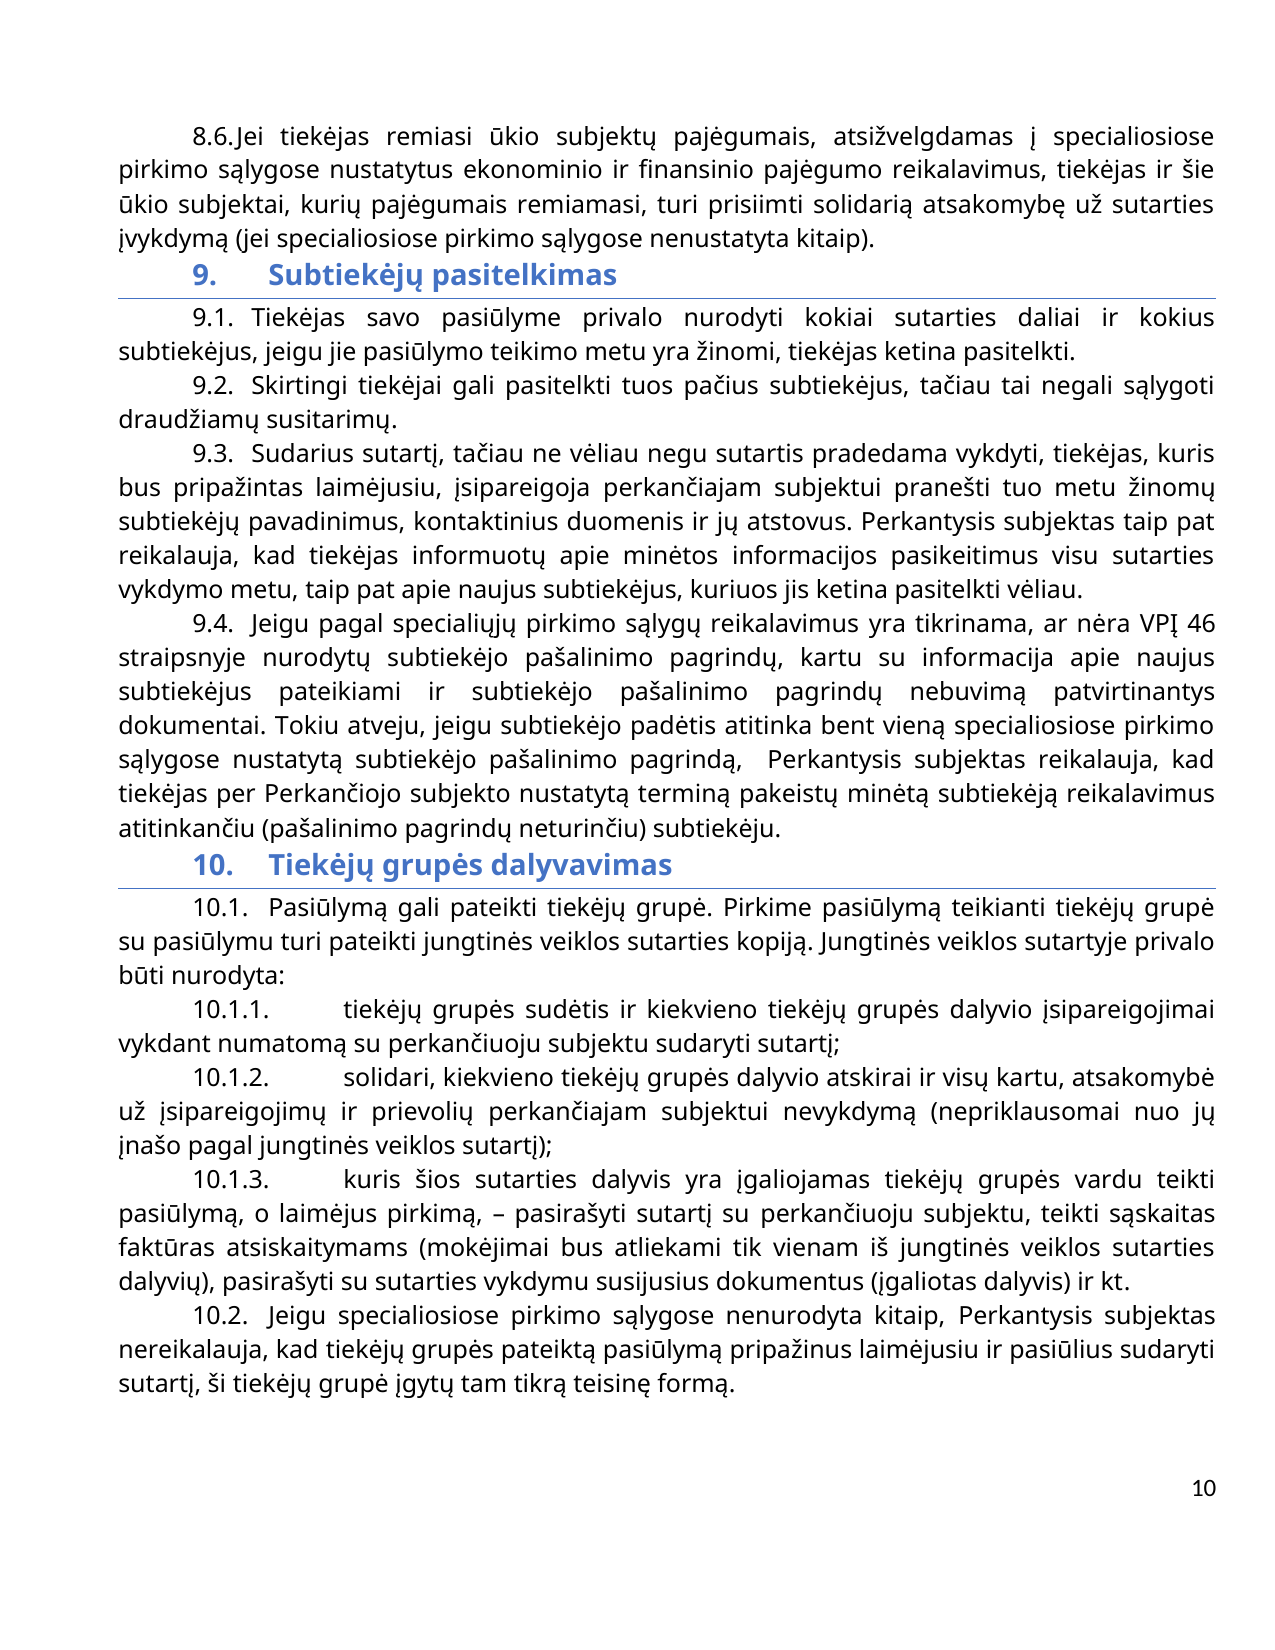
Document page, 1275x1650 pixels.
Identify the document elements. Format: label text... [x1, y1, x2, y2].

text Tiekėjų grupės dalyvavimas [118, 844, 1216, 888]
list Jeigu pagal specialiųjų pirkimo sąlygų reikalavimus yra tikrinama, ar nėra VPĮ 46 straipsnyje nurodytų subtiekėjo pašalinimo pagrindų, kartu su informacija apie naujus subtiekėjus pateikiami ir subtiekėjo pašalinimo pagrindų nebuvimą patvirtinantys dokumentai. Tokiu atveju, jeigu subtiekėjo padėtis atitinka bent vieną specialiosiose pirkimo sąlygose nustatytą subtiekėjo pašalinimo pagrindą, Perkantysis subjektas reikalauja, kad tiekėjas per Perkančiojo subjekto nustatytą terminą pakeistų minėtą subtiekėją reikalavimus atitinkančiu (pašalinimo pagrindų neturinčiu) subtiekėju. [118, 606, 1216, 844]
list Pasiūlymą gali pateikti tiekėjų grupė. Pirkime pasiūlymą teikianti tiekėjų grupė su pasiūlymu turi pateikti jungtinės veiklos sutarties kopiją. Jungtinės veiklos sutartyje privalo būti nurodyta: [118, 889, 1216, 991]
list solidari, kiekvieno tiekėjų grupės dalyvio atskirai ir visų kartu, atsakomybė už įsipareigojimų ir prievolių perkančiajam subjektui nevykdymą (nepriklausomai nuo jų įnašo pagal jungtinės veiklos sutartį); [118, 1059, 1216, 1162]
list Sudarius sutartį, tačiau ne vėliau negu sutartis pradedama vykdyti, tiekėjas, kuris bus pripažintas laimėjusiu, įsipareigoja perkančiajam subjektui pranešti tuo metu žinomų subtiekėjų pavadinimus, kontaktinius duomenis ir jų atstovus. Perkantysis subjektas taip pat reikalauja, kad tiekėjas informuotų apie minėtos informacijos pasikeitimus visu sutarties vykdymo metu, taip pat apie naujus subtiekėjus, kuriuos jis ketina pasitelkti vėliau. [118, 436, 1216, 606]
list kuris šios sutarties dalyvis yra įgaliojamas tiekėjų grupės vardu teikti pasiūlymą, o laimėjus pirkimą, – pasirašyti sutartį su perkančiuoju subjektu, teikti sąskaitas faktūras atsiskaitymams (mokėjimai bus atliekami tik vienam iš jungtinės veiklos sutarties dalyvių), pasirašyti su sutarties vykdymu susijusius dokumentus (įgaliotas dalyvis) ir kt. [118, 1162, 1216, 1298]
list Tiekėjas savo pasiūlyme privalo nurodyti kokiai sutarties daliai ir kokius subtiekėjus, jeigu jie pasiūlymo teikimo metu yra žinomi, tiekėjas ketina pasitelkti. [118, 299, 1216, 367]
list Jei tiekėjas remiasi ūkio subjektų pajėgumais, atsižvelgdamas į specialiosiose pirkimo sąlygose nustatytus ekonominio ir finansinio pajėgumo reikalavimus, tiekėjas ir šie ūkio subjektai, kurių pajėgumais remiamasi, turi prisiimti solidarią atsakomybę už sutarties įvykdymą (jei specialiosiose pirkimo sąlygose nenustatyta kitaip). [118, 118, 1216, 254]
list Skirtingi tiekėjai gali pasitelkti tuos pačius subtiekėjus, tačiau tai negali sąlygoti draudžiamų susitarimų. [118, 367, 1216, 436]
list tiekėjų grupės sudėtis ir kiekvieno tiekėjų grupės dalyvio įsipareigojimai vykdant numatomą su perkančiuoju subjektu sudaryti sutartį; [118, 991, 1216, 1059]
list Jeigu specialiosiose pirkimo sąlygose nenurodyta kitaip, Perkantysis subjektas nereikalauja, kad tiekėjų grupės pateiktą pasiūlymą pripažinus laimėjusiu ir pasiūlius sudaryti sutartį, ši tiekėjų grupė įgytų tam tikrą teisinę formą. [118, 1298, 1216, 1400]
text Subtiekėjų pasitelkimas [118, 254, 1216, 298]
